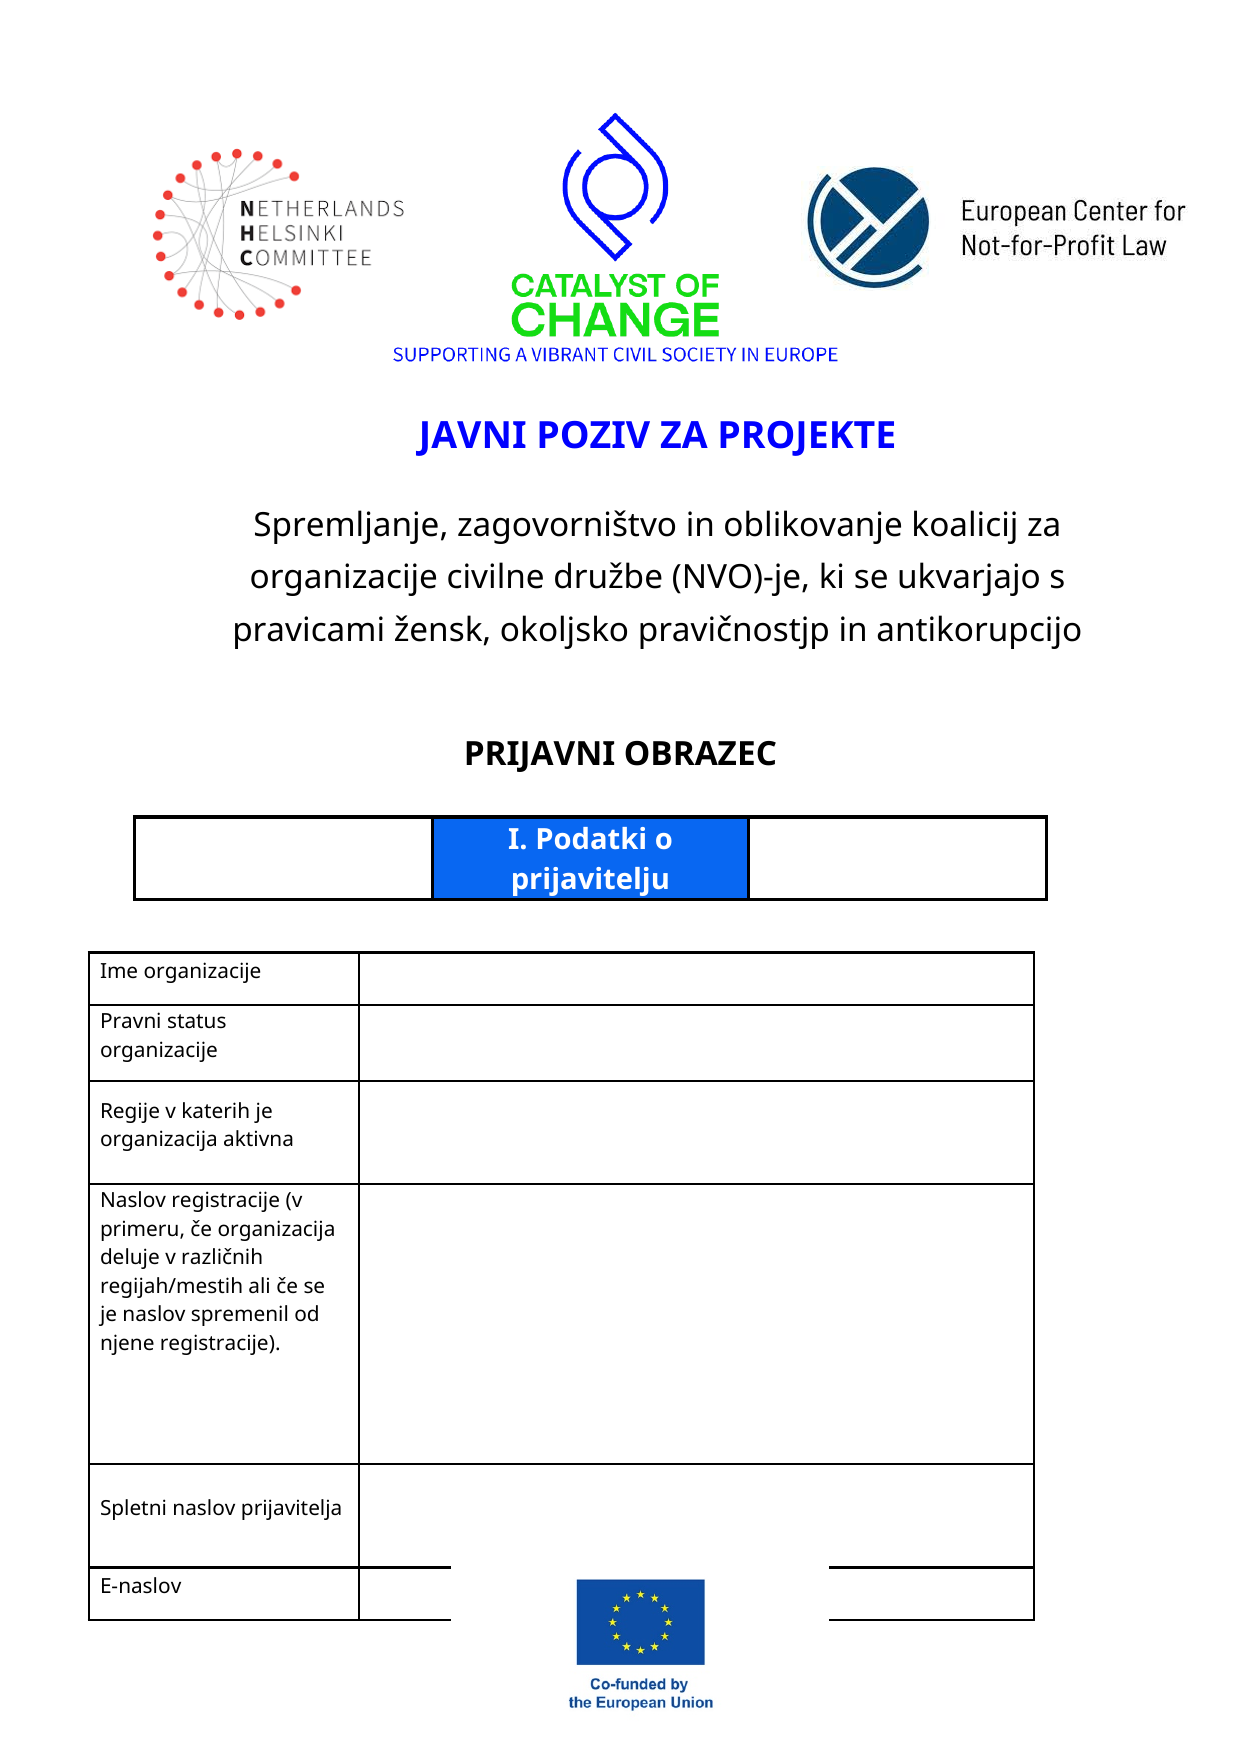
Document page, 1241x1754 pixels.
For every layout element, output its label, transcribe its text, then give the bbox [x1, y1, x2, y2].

table_cell [360, 1465, 1033, 1566]
table_header I. Podatki o prijavitelju [434, 819, 747, 898]
table_header [750, 819, 1045, 898]
table_cell Spletni naslov prijavitelja [90, 1465, 358, 1566]
text Spremljanje, zagovorništvo in oblikovanje koalicij za organizacije civilne družbe (NVO)-je, ki se ukvarjajo s pravicami žensk, okoljsko pravičnostjp in antikorupcijo [223, 501, 1093, 651]
table_header [360, 954, 1033, 1004]
picture [142, 12, 1189, 408]
table_cell [360, 1185, 1033, 1463]
text JAVNI POZIV ZA PROJEKTE [223, 408, 1093, 459]
table_cell E-naslov [90, 1569, 358, 1619]
table_cell [829, 1569, 1033, 1619]
table_cell Pravni status organizacije [90, 1006, 358, 1080]
table_cell Naslov registracije (v primeru, če organizacija deluje v različnih regijah/mestih ali če se je naslov spremenil od njene registracije). [90, 1185, 358, 1463]
picture [451, 1532, 829, 1752]
table_header [136, 819, 431, 898]
table_cell [360, 1082, 1033, 1183]
table_header Ime organizacije [90, 954, 358, 1004]
table_cell [360, 1006, 1033, 1080]
table_cell Regije v katerih je organizacija aktivna [90, 1082, 358, 1183]
table_cell [360, 1569, 451, 1619]
subtitle PRIJAVNI OBRAZEC [148, 729, 1093, 775]
